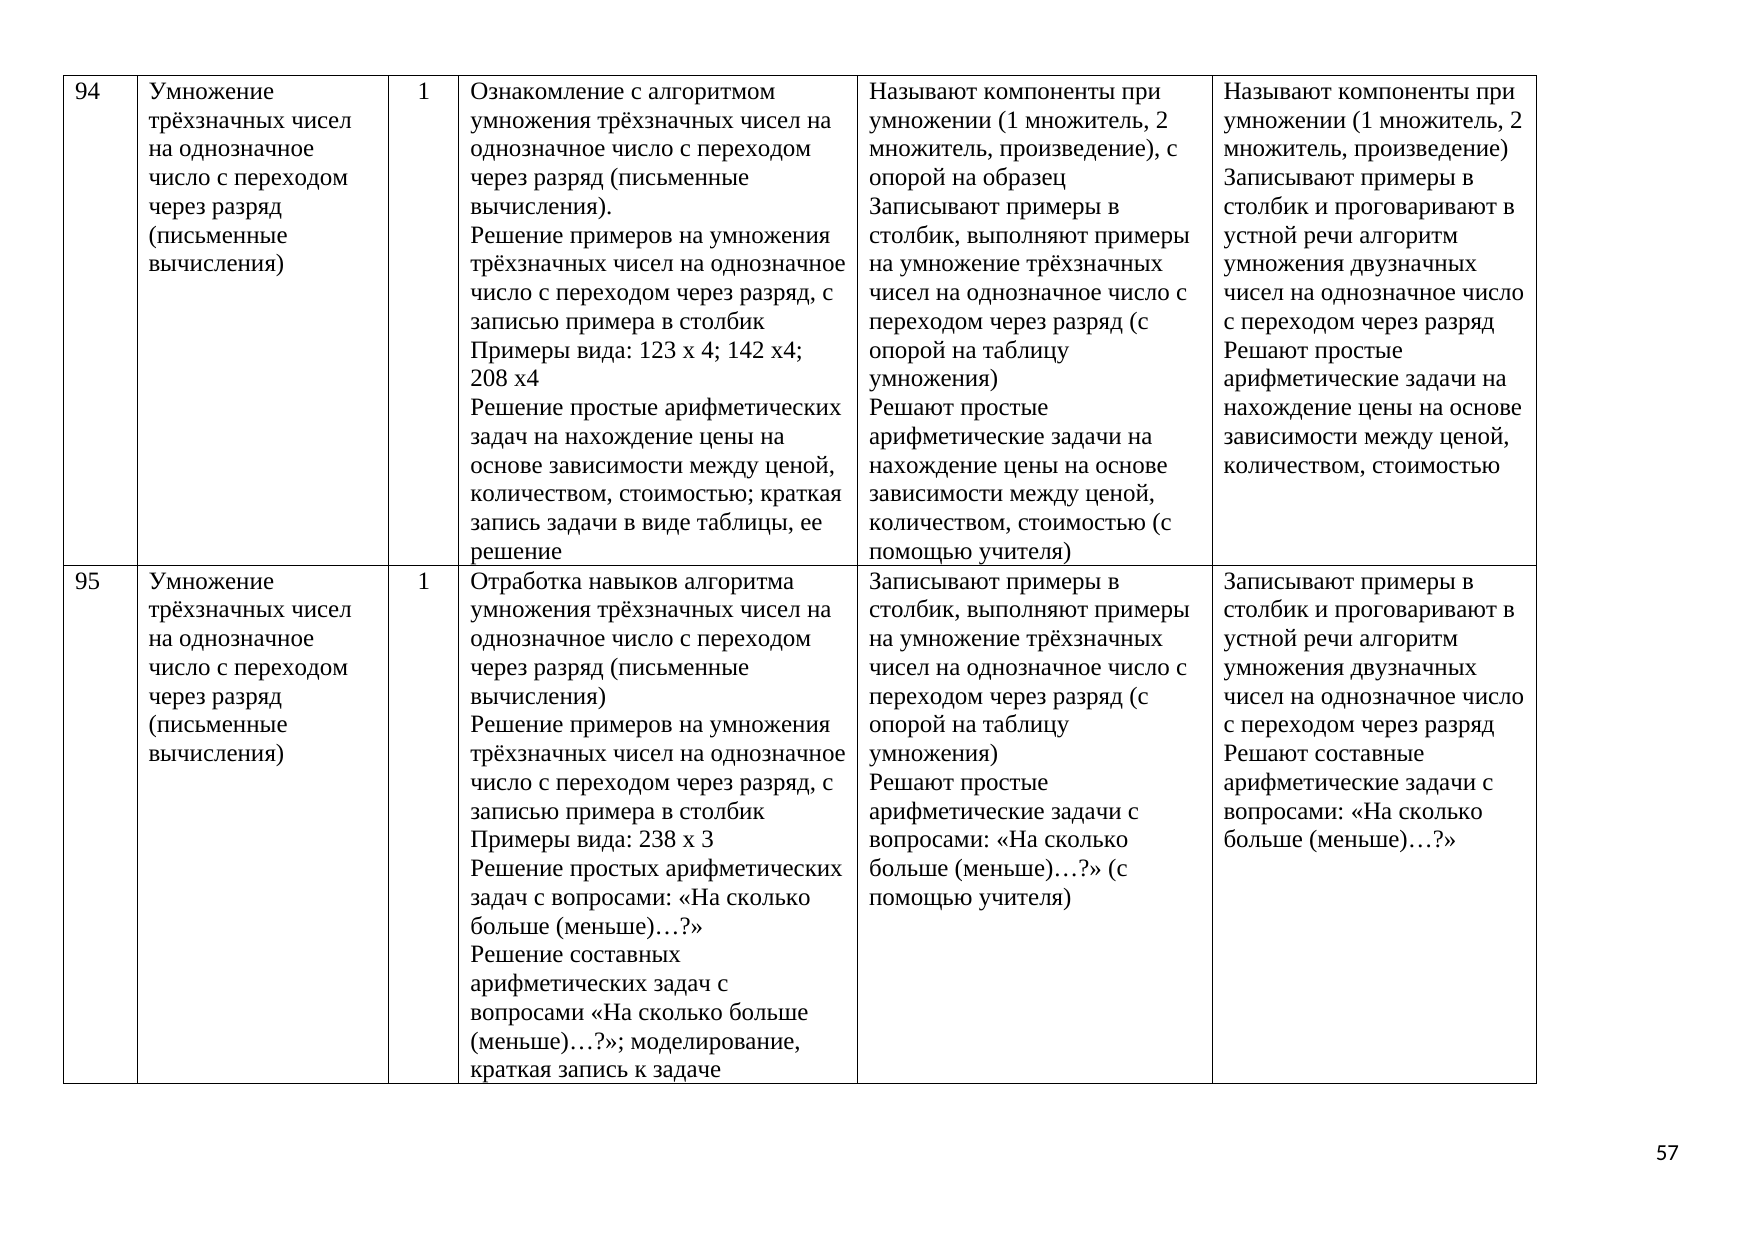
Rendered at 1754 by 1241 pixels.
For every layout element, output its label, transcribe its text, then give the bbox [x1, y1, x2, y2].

table_cell Записывают примеры в столбик и проговаривают в устной речи алгоритм умножения двузначных чисел на однозначное число с переходом через разряд Решают составные арифметические задачи с вопросами: «На сколько больше (меньше)…?» [1213, 566, 1536, 1083]
table_cell 94 [64, 76, 137, 565]
table_cell Ознакомление с алгоритмом умножения трёхзначных чисел на однозначное число с переходом через разряд (письменные вычисления). Решение примеров на умножения трёхзначных чисел на однозначное число с переходом через разряд, с записью примера в столбик Примеры вида: 123 х 4; 142 х4; 208 х4 Решение простые арифметических задач на нахождение цены на основе зависимости между ценой, количеством, стоимостью; краткая запись задачи в виде таблицы, ее решение [459, 76, 857, 565]
table_cell Называют компоненты при умножении (1 множитель, 2 множитель, произведение), с опорой на образец Записывают примеры в столбик, выполняют примеры на умножение трёхзначных чисел на однозначное число с переходом через разряд (с опорой на таблицу умножения) Решают простые арифметические задачи на нахождение цены на основе зависимости между ценой, количеством, стоимостью (с помощью учителя) [858, 76, 1212, 565]
table_cell 95 [64, 566, 137, 1083]
table_cell Отработка навыков алгоритма умножения трёхзначных чисел на однозначное число с переходом через разряд (письменные вычисления) Решение примеров на умножения трёхзначных чисел на однозначное число с переходом через разряд, с записью примера в столбик Примеры вида: 238 х 3 Решение простых арифметических задач с вопросами: «На сколько больше (меньше)…?» Решение составных арифметических задач с вопросами «На сколько больше (меньше)…?»; моделирование, краткая запись к задаче [459, 566, 857, 1083]
table_cell Умножение трёхзначных чисел на однозначное число с переходом через разряд (письменные вычисления) [138, 76, 388, 565]
table_cell Записывают примеры в столбик, выполняют примеры на умножение трёхзначных чисел на однозначное число с переходом через разряд (с опорой на таблицу умножения) Решают простые арифметические задачи с вопросами: «На сколько больше (меньше)…?» (с помощью учителя) [858, 566, 1212, 1083]
table_cell 1 [389, 566, 458, 1083]
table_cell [138, 566, 388, 1083]
table_cell 1 [389, 76, 458, 565]
table_cell Называют компоненты при умножении (1 множитель, 2 множитель, произведение) Записывают примеры в столбик и проговаривают в устной речи алгоритм умножения двузначных чисел на однозначное число с переходом через разряд Решают простые арифметические задачи на нахождение цены на основе зависимости между ценой, количеством, стоимостью [1213, 76, 1536, 565]
